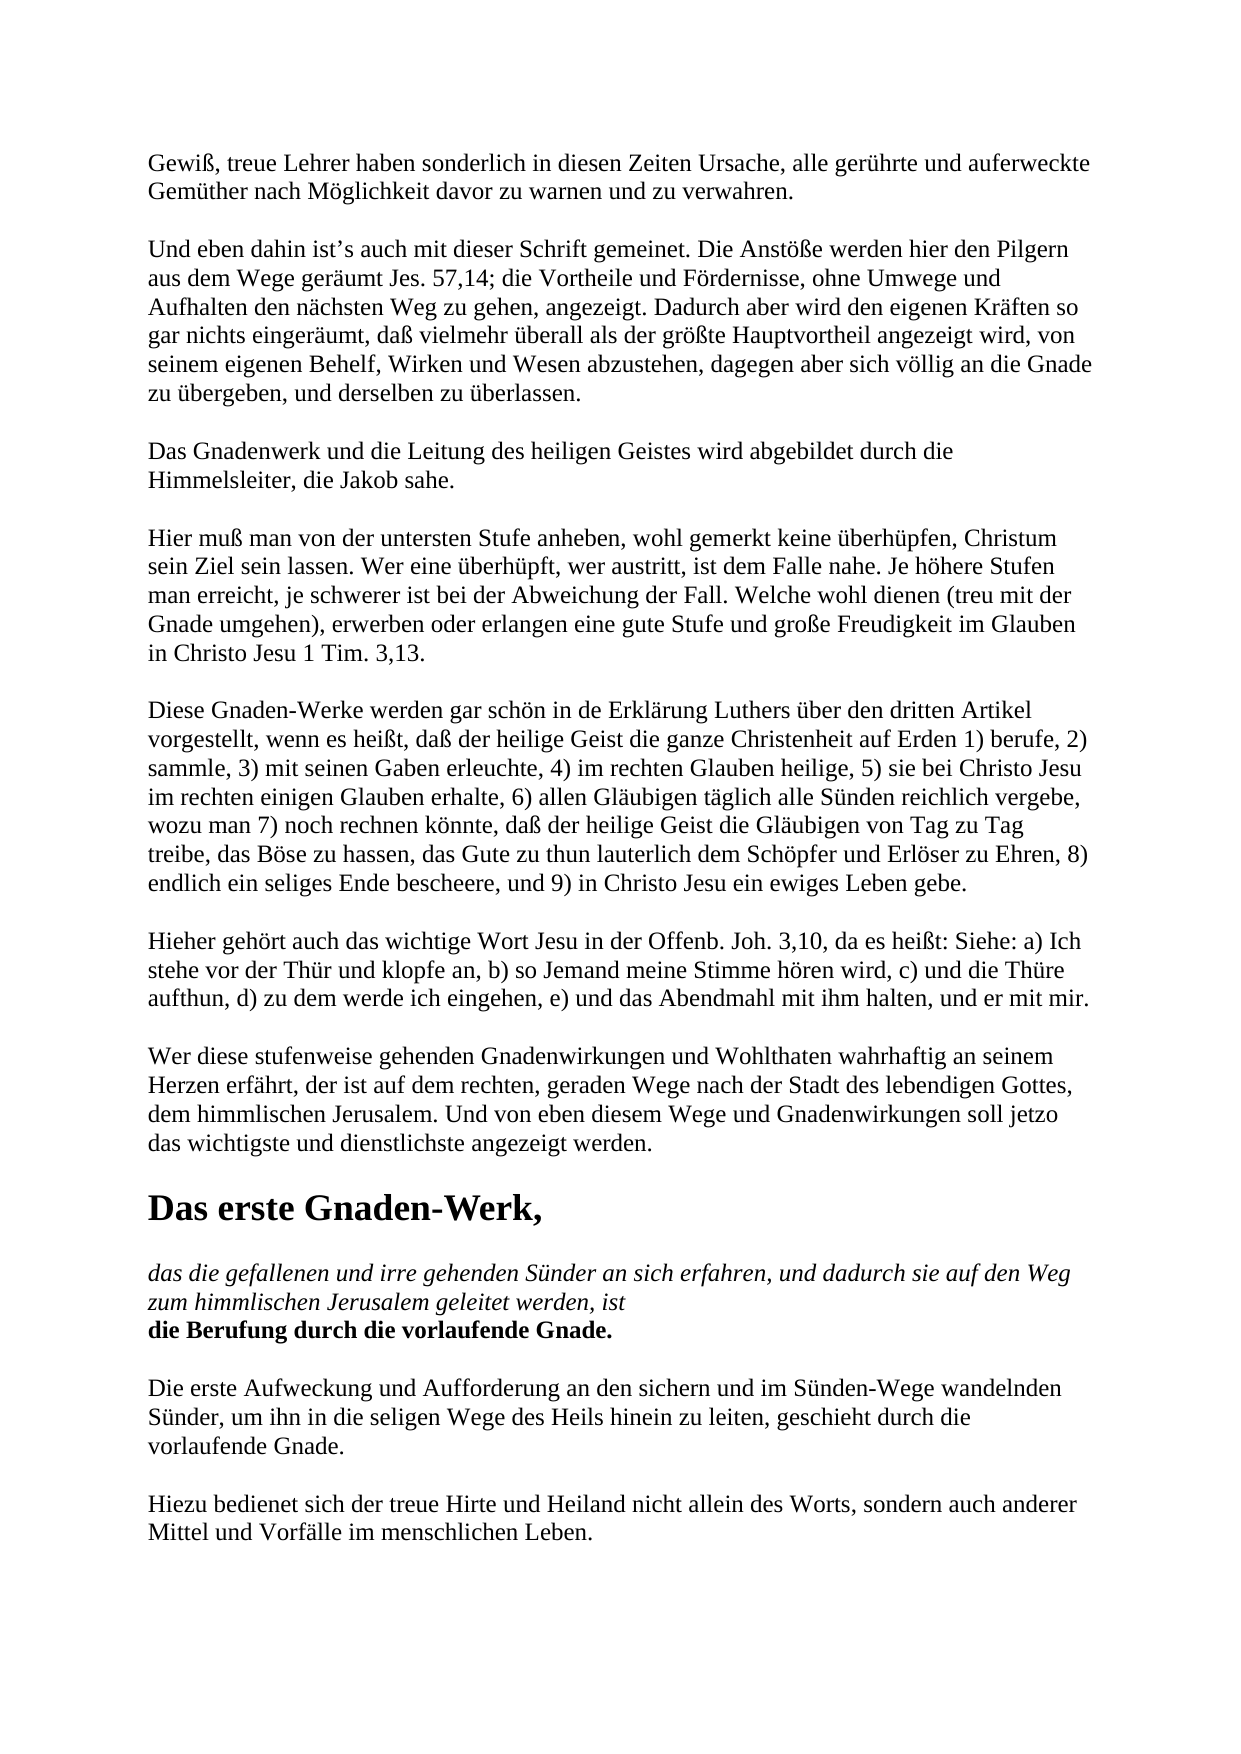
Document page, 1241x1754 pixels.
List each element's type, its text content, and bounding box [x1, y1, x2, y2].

text Die erste Aufweckung und Aufforderung an den sichern und im Sünden-Wege wandelnden Sünder, um ihn in die seligen Wege des Heils hinein zu leiten, geschieht durch die vorlaufende Gnade. [148, 1373, 1093, 1459]
text das die gefallenen und irre gehenden Sünder an sich erfahren, und dadurch sie auf den Weg zum himmlischen Jerusalem geleitet werden, ist die Berufung durch die vorlaufende Gnade. [148, 1258, 1093, 1344]
text Gewiß, treue Lehrer haben sonderlich in diesen Zeiten Ursache, alle gerührte und auferweckte Gemüther nach Möglichkeit davor zu warnen und zu verwahren. [148, 148, 1093, 205]
text Diese Gnaden-Werke werden gar schön in de Erklärung Luthers über den dritten Artikel vorgestellt, wenn es heißt, daß der heilige Geist die ganze Christenheit auf Erden 1) berufe, 2) sammle, 3) mit seinen Gaben erleuchte, 4) im rechten Glauben heilige, 5) sie bei Christo Jesu im rechten einigen Glauben erhalte, 6) allen Gläubigen täglich alle Sünden reichlich vergebe, wozu man 7) noch rechnen könnte, daß der heilige Geist die Gläubigen von Tag zu Tag treibe, das Böse zu hassen, das Gute zu thun lauterlich dem Schöpfer und Erlöser zu Ehren, 8) endlich ein seliges Ende bescheere, und 9) in Christo Jesu ein ewiges Leben gebe. [148, 696, 1093, 897]
text Wer diese stufenweise gehenden Gnadenwirkungen und Wohlthaten wahrhaftig an seinem Herzen erfährt, der ist auf dem rechten, geraden Wege nach der Stadt des lebendigen Gottes, dem himmlischen Jerusalem. Und von eben diesem Wege und Gnadenwirkungen soll jetzo das wichtigste und dienstlichste angezeigt werden. [148, 1041, 1093, 1156]
text Hier muß man von der untersten Stufe anheben, wohl gemerkt keine überhüpfen, Christum sein Ziel sein lassen. Wer eine überhüpft, wer austritt, ist dem Falle nahe. Je höhere Stufen man erreicht, je schwerer ist bei der Abweichung der Fall. Welche wohl dienen (treu mit der Gnade umgehen), erwerben oder erlangen eine gute Stufe und große Freudigkeit im Glauben in Christo Jesu 1 Tim. 3,13. [148, 523, 1093, 666]
text Und eben dahin ist’s auch mit dieser Schrift gemeinet. Die Anstöße werden hier den Pilgern aus dem Wege geräumt Jes. 57,14; die Vortheile und Fördernisse, ohne Umwege und Aufhalten den nächsten Weg zu gehen, angezeigt. Dadurch aber wird den eigenen Kräften so gar nichts eingeräumt, daß vielmehr überall als der größte Hauptvortheil angezeigt wird, von seinem eigenen Behelf, Wirken und Wesen abzustehen, dagegen aber sich völlig an die Gnade zu übergeben, und derselben zu überlassen. [148, 234, 1093, 407]
text Hiezu bedienet sich der treue Hirte und Heiland nicht allein des Worts, sondern auch anderer Mittel und Vorfälle im menschlichen Leben. [148, 1489, 1093, 1546]
text Hieher gehört auch das wichtige Wort Jesu in der Offenb. Joh. 3,10, da es heißt: Siehe: a) Ich stehe vor der Thür und klopfe an, b) so Jemand meine Stimme hören wird, c) und die Thüre aufthun, d) zu dem werde ich eingehen, e) und das Abendmahl mit ihm halten, und er mit mir. [148, 926, 1093, 1012]
text Das Gnadenwerk und die Leitung des heiligen Geistes wird abgebildet durch die Himmelsleiter, die Jakob sahe. [148, 436, 1093, 493]
subtitle Das erste Gnaden-Werk, [148, 1186, 1093, 1229]
